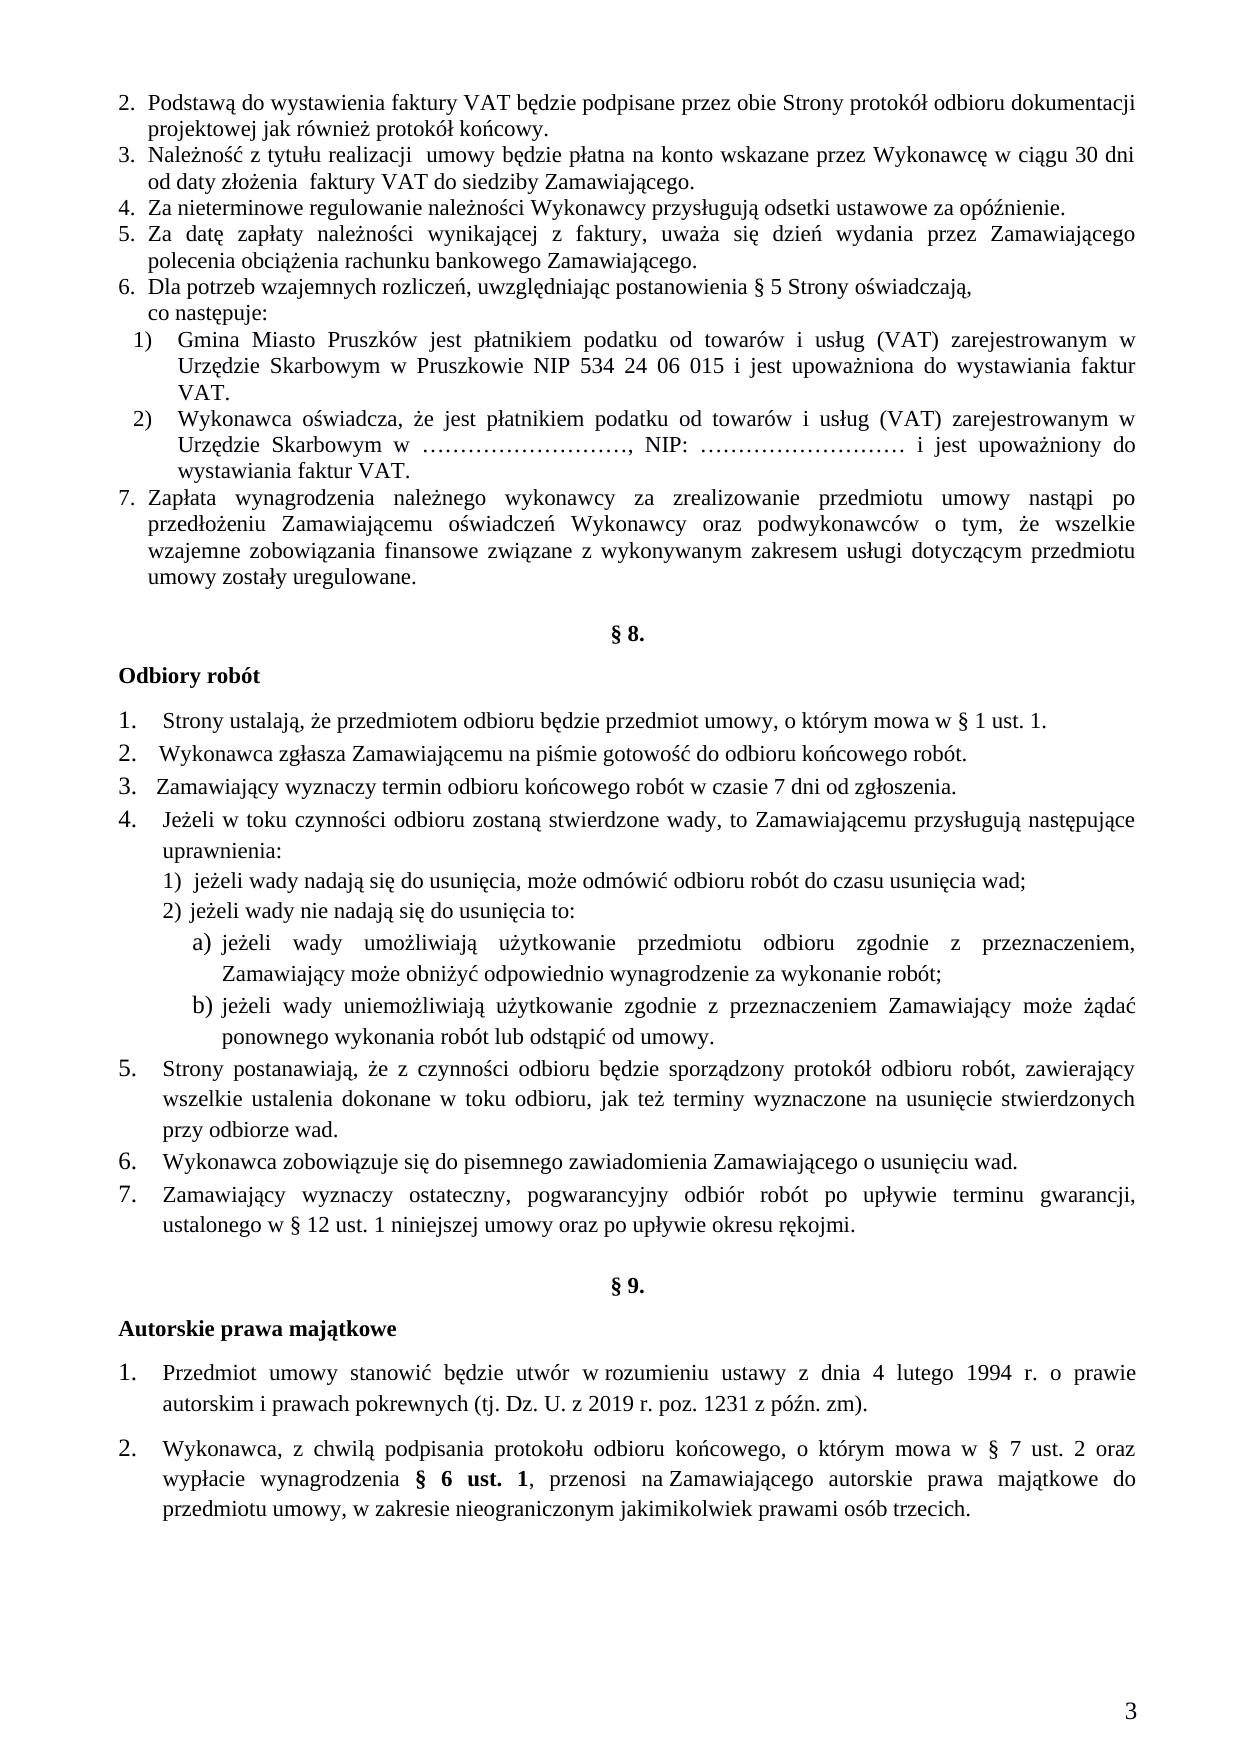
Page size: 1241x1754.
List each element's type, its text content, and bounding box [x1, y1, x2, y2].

list Zamawiający wyznaczy ostateczny, pogwarancyjny odbiór robót po upływie terminu gwarancji, ustalonego w § 12 ust. 1 niniejszej umowy oraz po upływie okresu rękojmi. [118, 1179, 1137, 1238]
text Odbiory robót [118, 662, 1137, 689]
text § 9. [118, 1272, 1137, 1298]
list Za datę zapłaty należności wynikającej z faktury, uważa się dzień wydania przez Zamawiającego polecenia obciążenia rachunku bankowego Zamawiającego. [118, 220, 1137, 273]
list Jeżeli w toku czynności odbioru zostaną stwierdzone wady, to Zamawiającemu przysługują następujące uprawnienia: [118, 804, 1137, 863]
list Dla potrzeb wzajemnych rozliczeń, uwzględniając postanowienia § 5 Strony oświadczają, [118, 273, 1137, 299]
list Za nieterminowe regulowanie należności Wykonawcy przysługują odsetki ustawowe za opóźnienie. [118, 194, 1137, 220]
list Przedmiot umowy stanowić będzie utwór w rozumieniu ustawy z dnia 4 lutego 1994 r. o prawie autorskim i prawach pokrewnych (tj. Dz. U. z 2019 r. poz. 1231 z późn. zm). [118, 1357, 1137, 1416]
text § 8. [118, 619, 1137, 646]
list Wykonawca oświadcza, że jest płatnikiem podatku od towarów i usług (VAT) zarejestrowanym w Urzędzie Skarbowym w ………………………, NIP: ……………………… i jest upoważniony do wystawiania faktur VAT. [133, 405, 1137, 484]
list Wykonawca zobowiązuje się do pisemnego zawiadomienia Zamawiającego o usunięciu wad. [118, 1146, 1137, 1175]
list Zapłata wynagrodzenia należnego wykonawcy za zrealizowanie przedmiotu umowy nastąpi po przedłożeniu Zamawiającemu oświadczeń Wykonawcy oraz podwykonawców o tym, że wszelkie wzajemne zobowiązania finansowe związane z wykonywanym zakresem usługi dotyczącym przedmiotu umowy zostały uregulowane. [118, 484, 1137, 589]
list Zamawiający wyznaczy termin odbioru końcowego robót w czasie 7 dni od zgłoszenia. [118, 771, 1137, 800]
text Autorskie prawa majątkowe [118, 1315, 1137, 1341]
list Wykonawca, z chwilą podpisania protokołu odbioru końcowego, o którym mowa w § 7 ust. 2 oraz wypłacie wynagrodzenia § 6 ust. 1, przenosi na Zamawiającego autorskie prawa majątkowe do przedmiotu umowy, w zakresie nieograniczonym jakimikolwiek prawami osób trzecich. [118, 1433, 1137, 1522]
list Gmina Miasto Pruszków jest płatnikiem podatku od towarów i usług (VAT) zarejestrowanym w Urzędzie Skarbowym w Pruszkowie NIP 534 24 06 015 i jest upoważniona do wystawiania faktur VAT. [133, 326, 1137, 405]
list jeżeli wady umożliwiają użytkowanie przedmiotu odbioru zgodnie z przeznaczeniem, Zamawiający może obniżyć odpowiednio wynagrodzenie za wykonanie robót; [192, 927, 1137, 986]
list Podstawą do wystawienia faktury VAT będzie podpisane przez obie Strony protokół odbioru dokumentacji projektowej jak również protokół końcowy. [118, 89, 1137, 141]
list jeżeli wady nadają się do usunięcia, może odmówić odbioru robót do czasu usunięcia wad; [162, 867, 1137, 893]
list Strony postanawiają, że z czynności odbioru będzie sporządzony protokół odbioru robót, zawierający wszelkie ustalenia dokonane w toku odbioru, jak też terminy wyznaczone na usunięcie stwierdzonych przy odbiorze wad. [118, 1053, 1137, 1142]
list Należność z tytułu realizacji umowy będzie płatna na konto wskazane przez Wykonawcę w ciągu 30 dni od daty złożenia faktury VAT do siedziby Zamawiającego. [118, 141, 1137, 194]
list Strony ustalają, że przedmiotem odbioru będzie przedmiot umowy, o którym mowa w § 1 ust. 1. [118, 705, 1137, 734]
list jeżeli wady uniemożliwiają użytkowanie zgodnie z przeznaczeniem Zamawiający może żądać ponownego wykonania robót lub odstąpić od umowy. [192, 990, 1137, 1049]
list Wykonawca zgłasza Zamawiającemu na piśmie gotowość do odbioru końcowego robót. [118, 738, 1137, 767]
list jeżeli wady nie nadają się do usunięcia to: [162, 897, 1137, 923]
text co następuje: [148, 299, 1137, 326]
